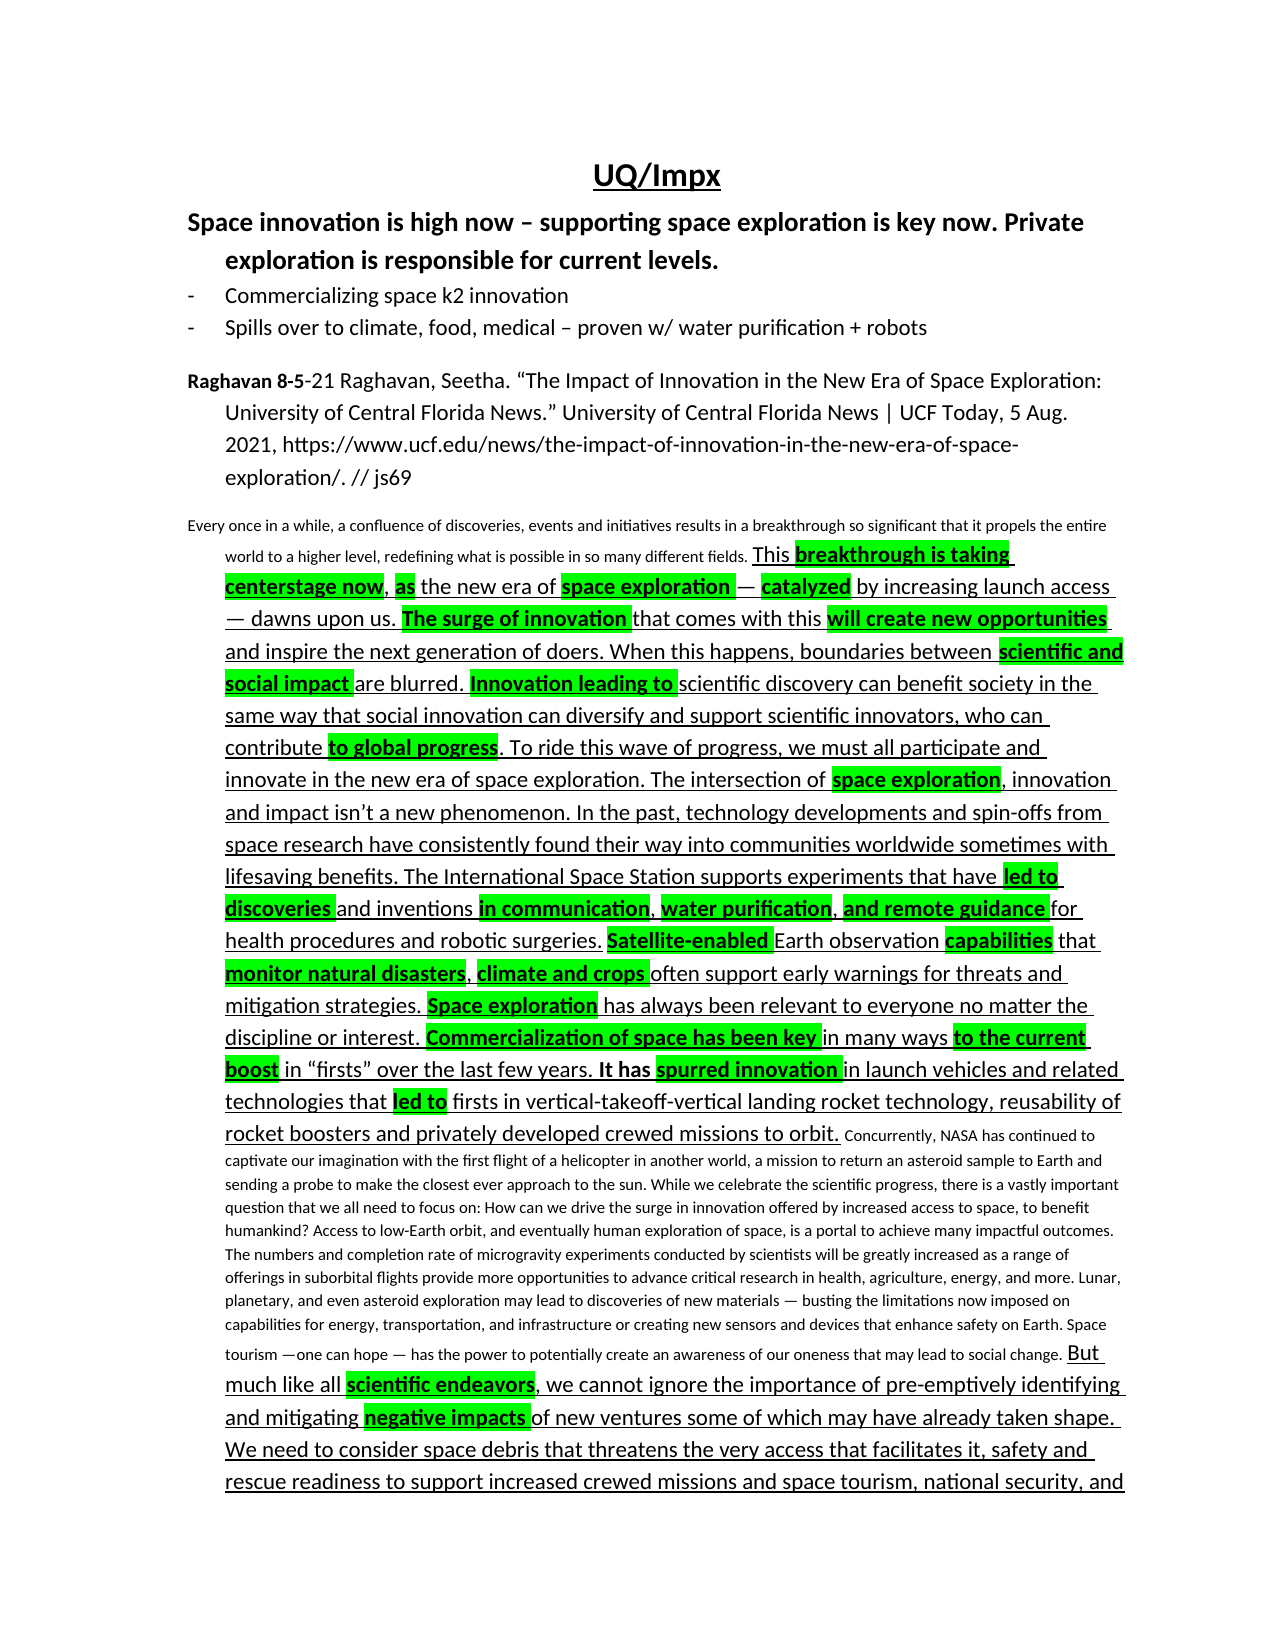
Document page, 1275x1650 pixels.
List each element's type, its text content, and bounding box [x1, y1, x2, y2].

subtitle UQ/Impx [187, 154, 1126, 195]
list Spills over to climate, food, medical – proven w/ water purification + robots [187, 313, 1126, 341]
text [187, 516, 1126, 1495]
subtitle Space innovation is high now – supporting space exploration is key now. Private exploration is responsible for current levels. [187, 205, 1126, 276]
list Commercializing space k2 innovation [187, 281, 1126, 309]
text Raghavan 8-5-21 Raghavan, Seetha. “The Impact of Innovation in the New Era of Space Exploration: University of Central Florida News.” University of Central Florida News | UCF Today, 5 Aug. 2021, https://www.ucf.edu/news/the-impact-of-innovation-in-the-new-era-of-space-exploration/. // js69 [187, 366, 1126, 491]
